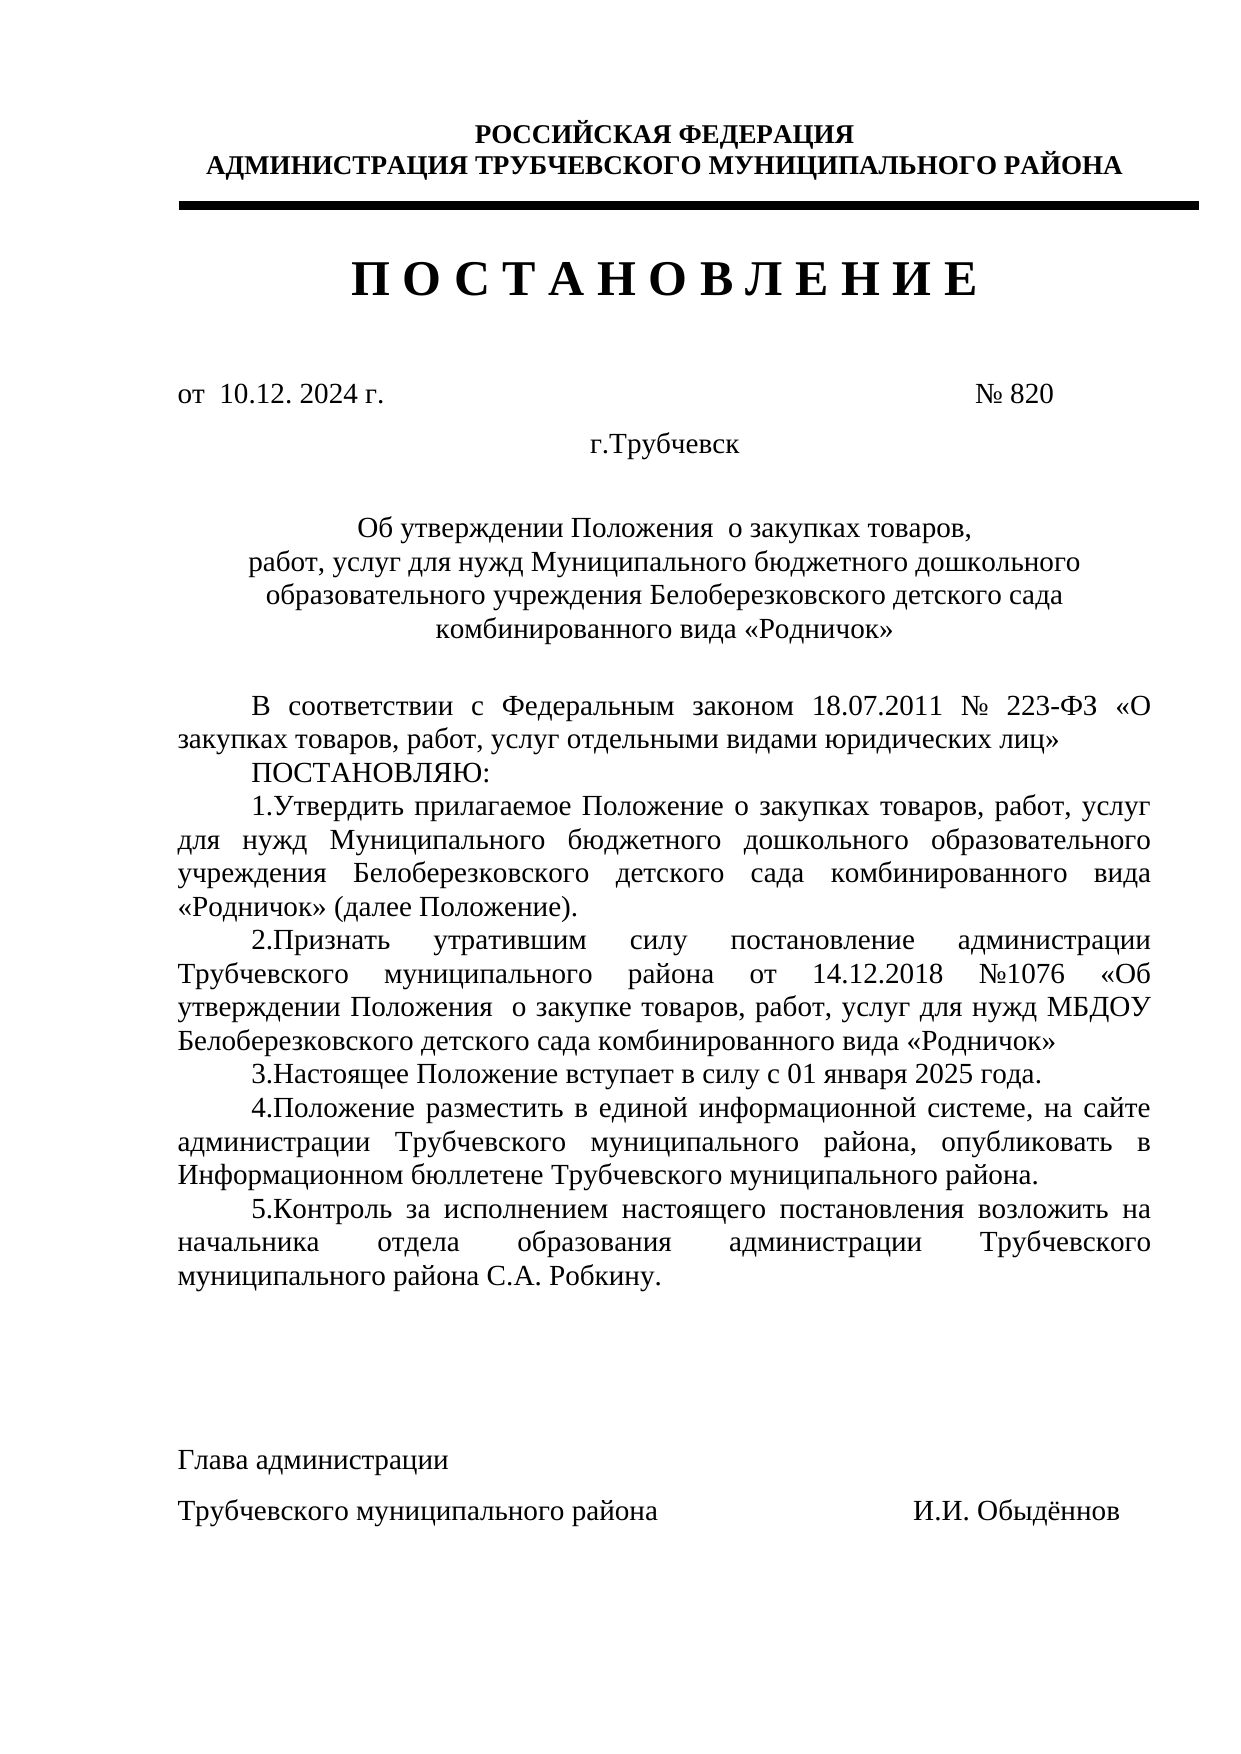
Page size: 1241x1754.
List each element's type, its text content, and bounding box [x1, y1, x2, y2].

text 3.Настоящее Положение вступает в силу с 01 января 2025 года. [177, 1057, 1152, 1090]
text 4.Положение разместить в единой информационной системе, на сайте администрации Трубчевского муниципального района, опубликовать в Информационном бюллетене Трубчевского муниципального района. [177, 1090, 1152, 1191]
text от 10.12. 2024 г. № 820 [177, 376, 1152, 410]
text 2.Признать утратившим силу постановление администрации Трубчевского муниципального района от 14.12.2018 №1076 «Об утверждении Положения о закупке товаров, работ, услуг для нужд МБДОУ Белоберезковского детского сада комбинированного вида «Родничок» [177, 922, 1152, 1057]
text В соответствии с Федеральным законом 18.07.2011 № 223-ФЗ «О закупках товаров, работ, услуг отдельными видами юридических лиц» [177, 688, 1152, 755]
text 1.Утвердить прилагаемое Положение о закупках товаров, работ, услуг для нужд Муниципального бюджетного дошкольного образовательного учреждения Белоберезковского детского сада комбинированного вида «Родничок» (далее Положение). [177, 788, 1152, 922]
text Об утверждении Положения о закупках товаров, [177, 510, 1152, 544]
text ПОСТАНОВЛЯЮ: [177, 755, 1152, 788]
text Трубчевского муниципального района И.И. Обыдённов [177, 1493, 1152, 1526]
text работ, услуг для нужд Муниципального бюджетного дошкольного образовательного учреждения Белоберезковского детского сада [177, 544, 1152, 611]
text Глава администрации [177, 1442, 1152, 1476]
text АДМИНИСТРАЦИЯ ТРУБЧЕВСКОГО МУНИЦИПАЛЬНОГО РАЙОНА [177, 149, 1152, 180]
text 5.Контроль за исполнением настоящего постановления возложить на начальника отдела образования администрации Трубчевского муниципального района С.А. Робкину. [177, 1191, 1152, 1291]
text комбинированного вида «Родничок» [177, 611, 1152, 644]
text г.Трубчевск [177, 427, 1152, 460]
subtitle РОССИЙСКАЯ ФЕДЕРАЦИЯ [177, 118, 1152, 149]
text П О С Т А Н О В Л Е Н И Е [177, 248, 1152, 306]
